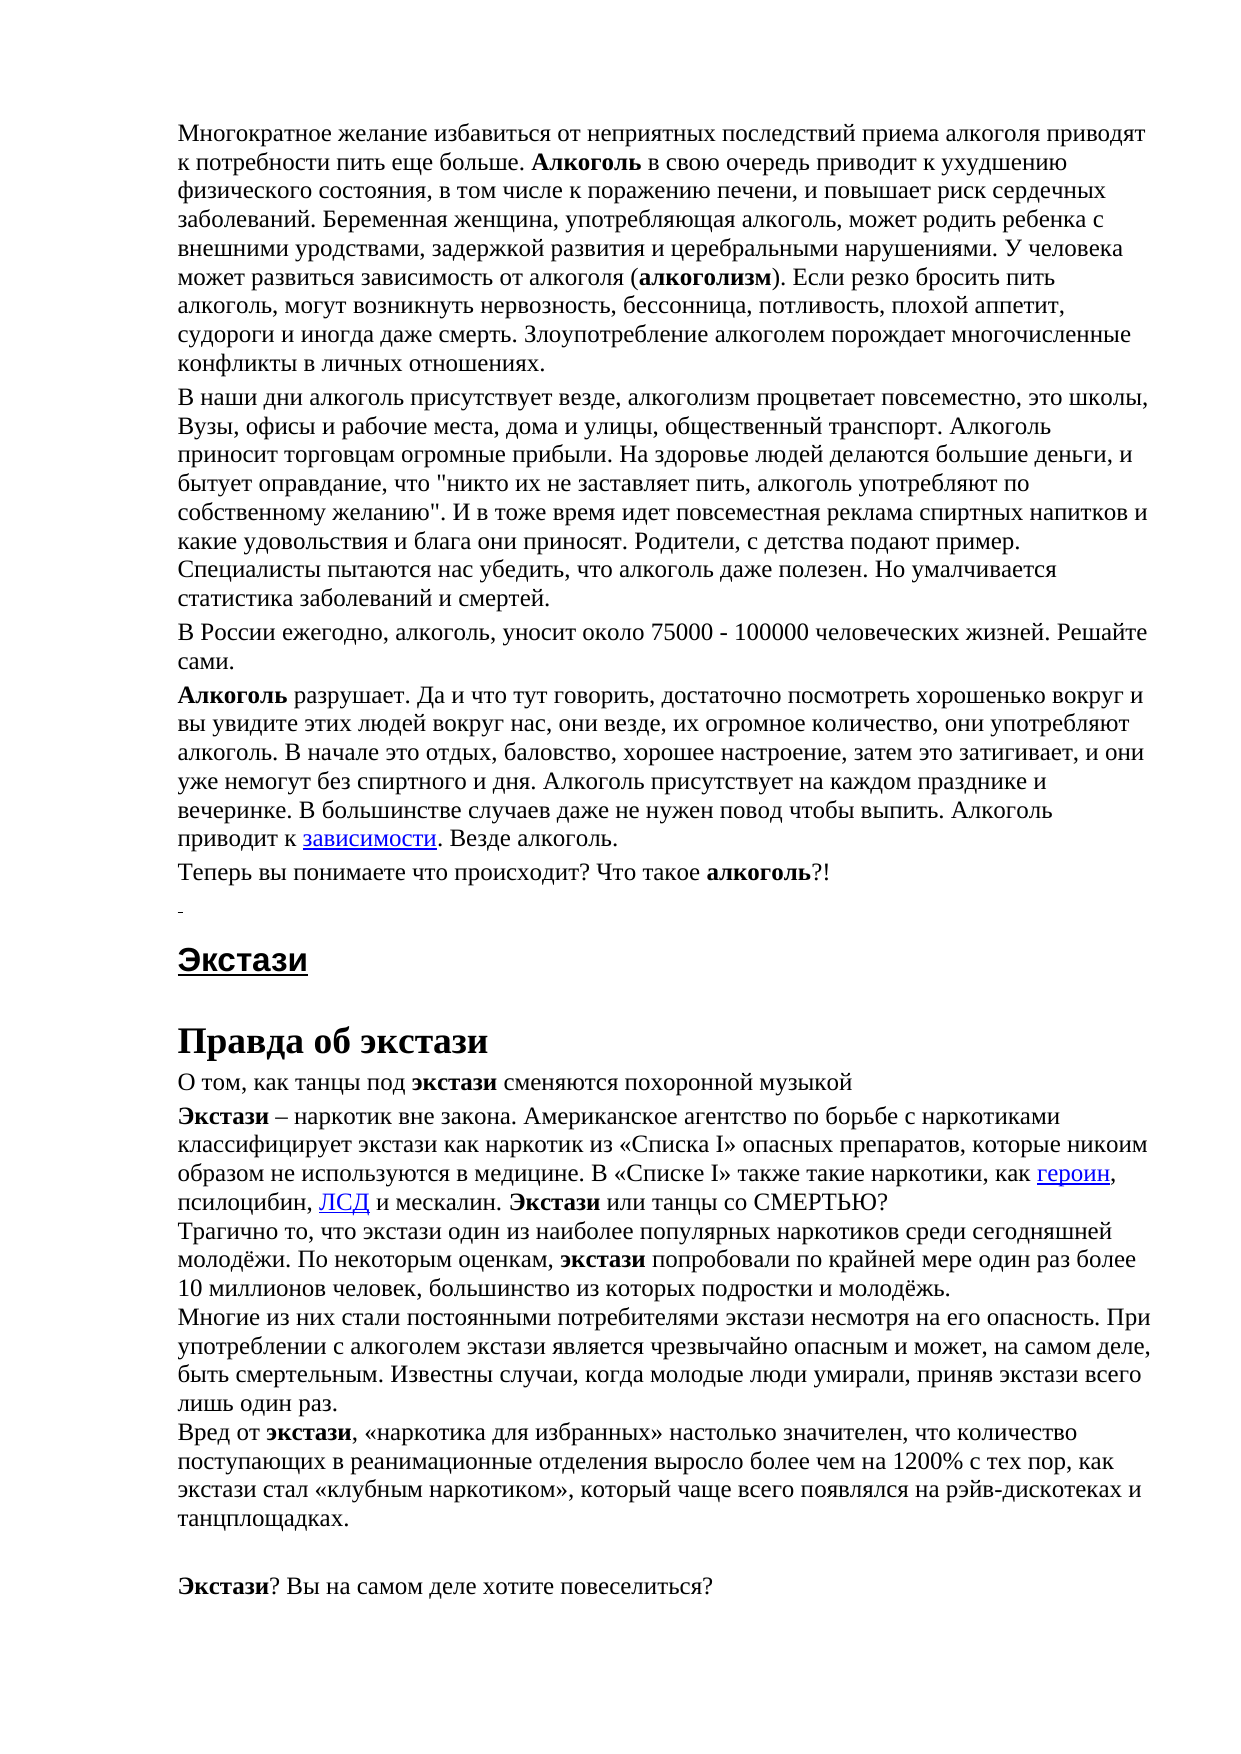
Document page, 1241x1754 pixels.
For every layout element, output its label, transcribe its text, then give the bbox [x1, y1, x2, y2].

text Теперь вы понимаете что происходит? Что такое алкоголь?! [177, 857, 1152, 886]
text Экстази? Вы на самом деле хотите повеселиться? [177, 1571, 1152, 1600]
text Многократное желание избавиться от неприятных последствий приема алкоголя приводят к потребности пить еще больше. Алкоголь в свою очередь приводит к ухудшению физического состояния, в том числе к поражению печени, и повышает риск сердечных заболеваний. Беременная женщина, употребляющая алкоголь, может родить ребенка с внешними уродствами, задержкой развития и церебральными нарушениями. У человека может развиться зависимость от алкоголя (алкоголизм). Если резко бросить пить алкоголь, могут возникнуть нервозность, бессонница, потливость, плохой аппетит, судороги и иногда даже смерть. Злоупотребление алкоголем порождает многочисленные конфликты в личных отношениях. [177, 118, 1152, 377]
text Экстази – наркотик вне закона. Американское агентство по борьбе с наркотиками классифицирует экстази как наркотик из «Списка I» опасных препаратов, которые никоим образом не используются в медицине. В «Списке I» также такие наркотики, как героин, псилоцибин, ЛСД и мескалин. Экстази или танцы со СМЕРТЬЮ? Трагично то, что экстази один из наиболее популярных наркотиков среди сегодняшней молодёжи. По некоторым оценкам, экстази попробовали по крайней мере один раз более 10 миллионов человек, большинство из которых подростки и молодёжь. Многие из них стали постоянными потребителями экстази несмотря на его опасность. При употреблении с алкоголем экстази является чрезвычайно опасным и может, на самом деле, быть смертельным. Известны случаи, когда молодые люди умирали, приняв экстази всего лишь один раз. Вред от экстази, «наркотика для избранных» настолько значителен, что количество поступающих в реанимационные отделения выросло более чем на 1200% с тех пор, как экстази стал «клубным наркотиком», который чаще всего появлялся на рэйв-дискотеках и танцплощадках. [177, 1101, 1152, 1532]
subtitle Экстази [177, 940, 1152, 979]
text Алкоголь разрушает. Да и что тут говорить, достаточно посмотреть хорошенько вокруг и вы увидите этих людей вокруг нас, они везде, их огромное количество, они употребляют алкоголь. В начале это отдых, баловство, хорошее настроение, затем это затигивает, и они уже немогут без спиртного и дня. Алкоголь присутствует на каждом празднике и вечеринке. В большинстве случаев даже не нужен повод чтобы выпить. Алкоголь приводит к зависимости. Везде алкоголь. [177, 680, 1152, 852]
subtitle Правда об экстази [177, 1019, 1152, 1062]
text О том, как танцы под экстази сменяются похоронной музыкой [177, 1067, 1152, 1096]
text В наши дни алкоголь присутствует везде, алкоголизм процветает повсеместно, это школы, Вузы, офисы и рабочие места, дома и улицы, общественный транспорт. Алкоголь приносит торговцам огромные прибыли. На здоровье людей делаются большие деньги, и бытует оправдание, что "никто их не заставляет пить, алкоголь употребляют по собственному желанию". И в тоже время идет повсеместная реклама спиртных напитков и какие удовольствия и блага они приносят. Родители, с детства подают пример. Специалисты пытаются нас убедить, что алкоголь даже полезен. Но умалчивается статистика заболеваний и смертей. [177, 382, 1152, 612]
text В России ежегодно, алкоголь, уносит около 75000 - 100000 человеческих жизней. Решайте сами. [177, 617, 1152, 674]
